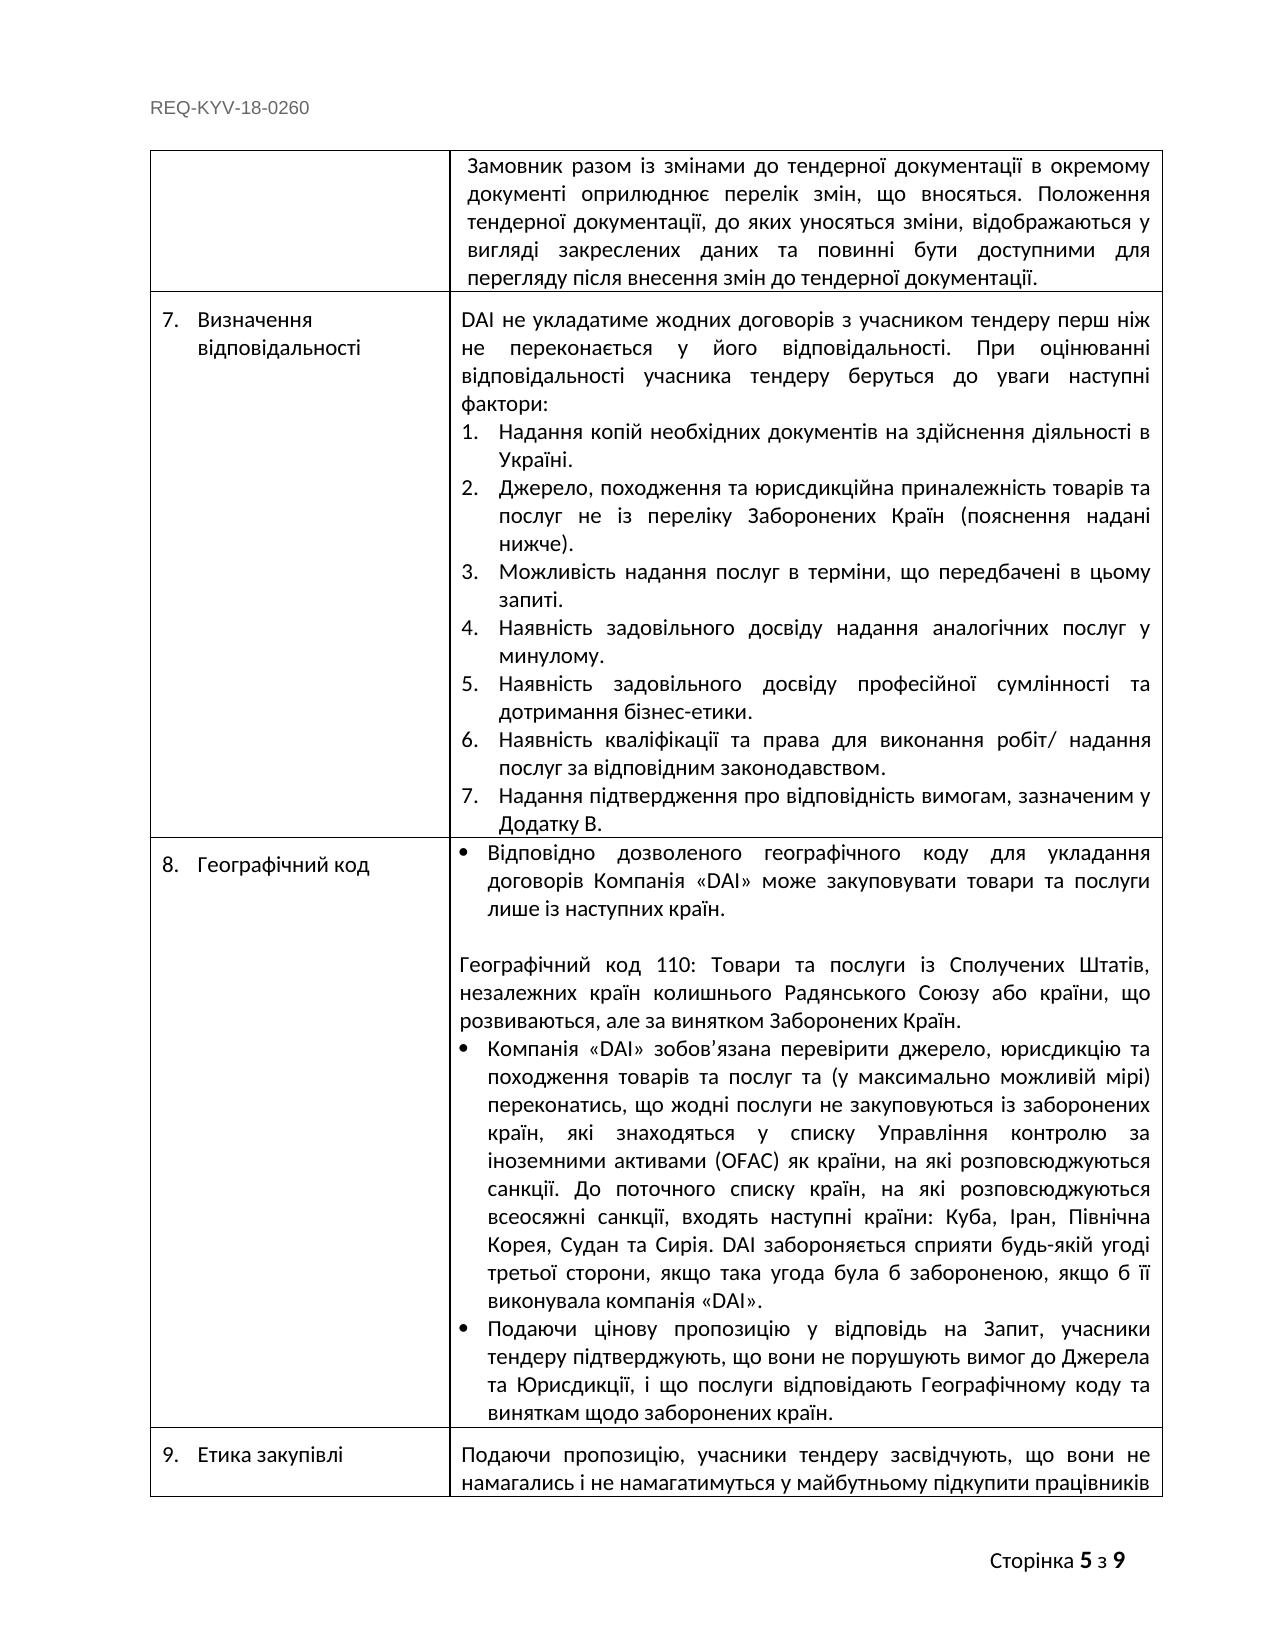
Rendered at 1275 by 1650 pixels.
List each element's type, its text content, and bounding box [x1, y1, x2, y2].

table_cell Етика закупівлі [151, 1428, 449, 1496]
table_cell DAI не укладатиме жодних договорів з учасником тендеру перш ніж не переконається у його відповідальності. При оцінюванні відповідальності учасника тендеру беруться до уваги наступні фактори: Надання копій необхідних документів на здійснення діяльності в Україні. Джерело, походження та юрисдикційна приналежність товарів та послуг не із переліку Заборонених Країн (пояснення надані нижче). Можливість надання послуг в терміни, що передбачені в цьому запиті. Наявність задовільного досвіду надання аналогічних послуг у минулому. Наявність задовільного досвіду професійної сумлінності та дотримання бізнес-етики. Наявність кваліфікації та права для виконання робіт/ надання послуг за відповідним законодавством. Надання підтвердження про відповідність вимогам, зазначеним у Додатку В. [451, 292, 1162, 837]
table_cell Відповідно дозволеного географічного коду для укладання договорів Компанія «DAI» може закуповувати товари та послуги лише із наступних країн. Географічний код 110: Товари та послуги із Сполучених Штатів, незалежних країн колишнього Радянського Союзу або країни, що розвиваються, але за винятком Заборонених Країн. Компанія «DAI» зобов’язана перевірити джерело, юрисдикцію та походження товарів та послуг та (у максимально можливій мірі) переконатись, що жодні послуги не закуповуються із заборонених країн, які знаходяться у списку Управління контролю за іноземними активами (OFAC) як країни, на які розповсюджуються санкції. До поточного списку країн, на які розповсюджуються всеосяжні санкції, входять наступні країни: Куба, Іран, Північна Корея, Судан та Сирія. DAI забороняється сприяти будь-якій угоді третьої сторони, якщо така угода була б забороненою, якщо б її виконувала компанія «DAI». Подаючи цінову пропозицію у відповідь на Запит, учасники тендеру підтверджують, що вони не порушують вимог до Джерела та Юрисдикції, і що послуги відповідають Географічному коду та виняткам щодо заборонених країн. [451, 838, 1162, 1427]
table_cell Визначення відповідальності [151, 292, 449, 837]
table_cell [451, 1428, 1162, 1496]
table_cell Географічний код [151, 838, 449, 1427]
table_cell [451, 151, 1162, 291]
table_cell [151, 151, 449, 291]
